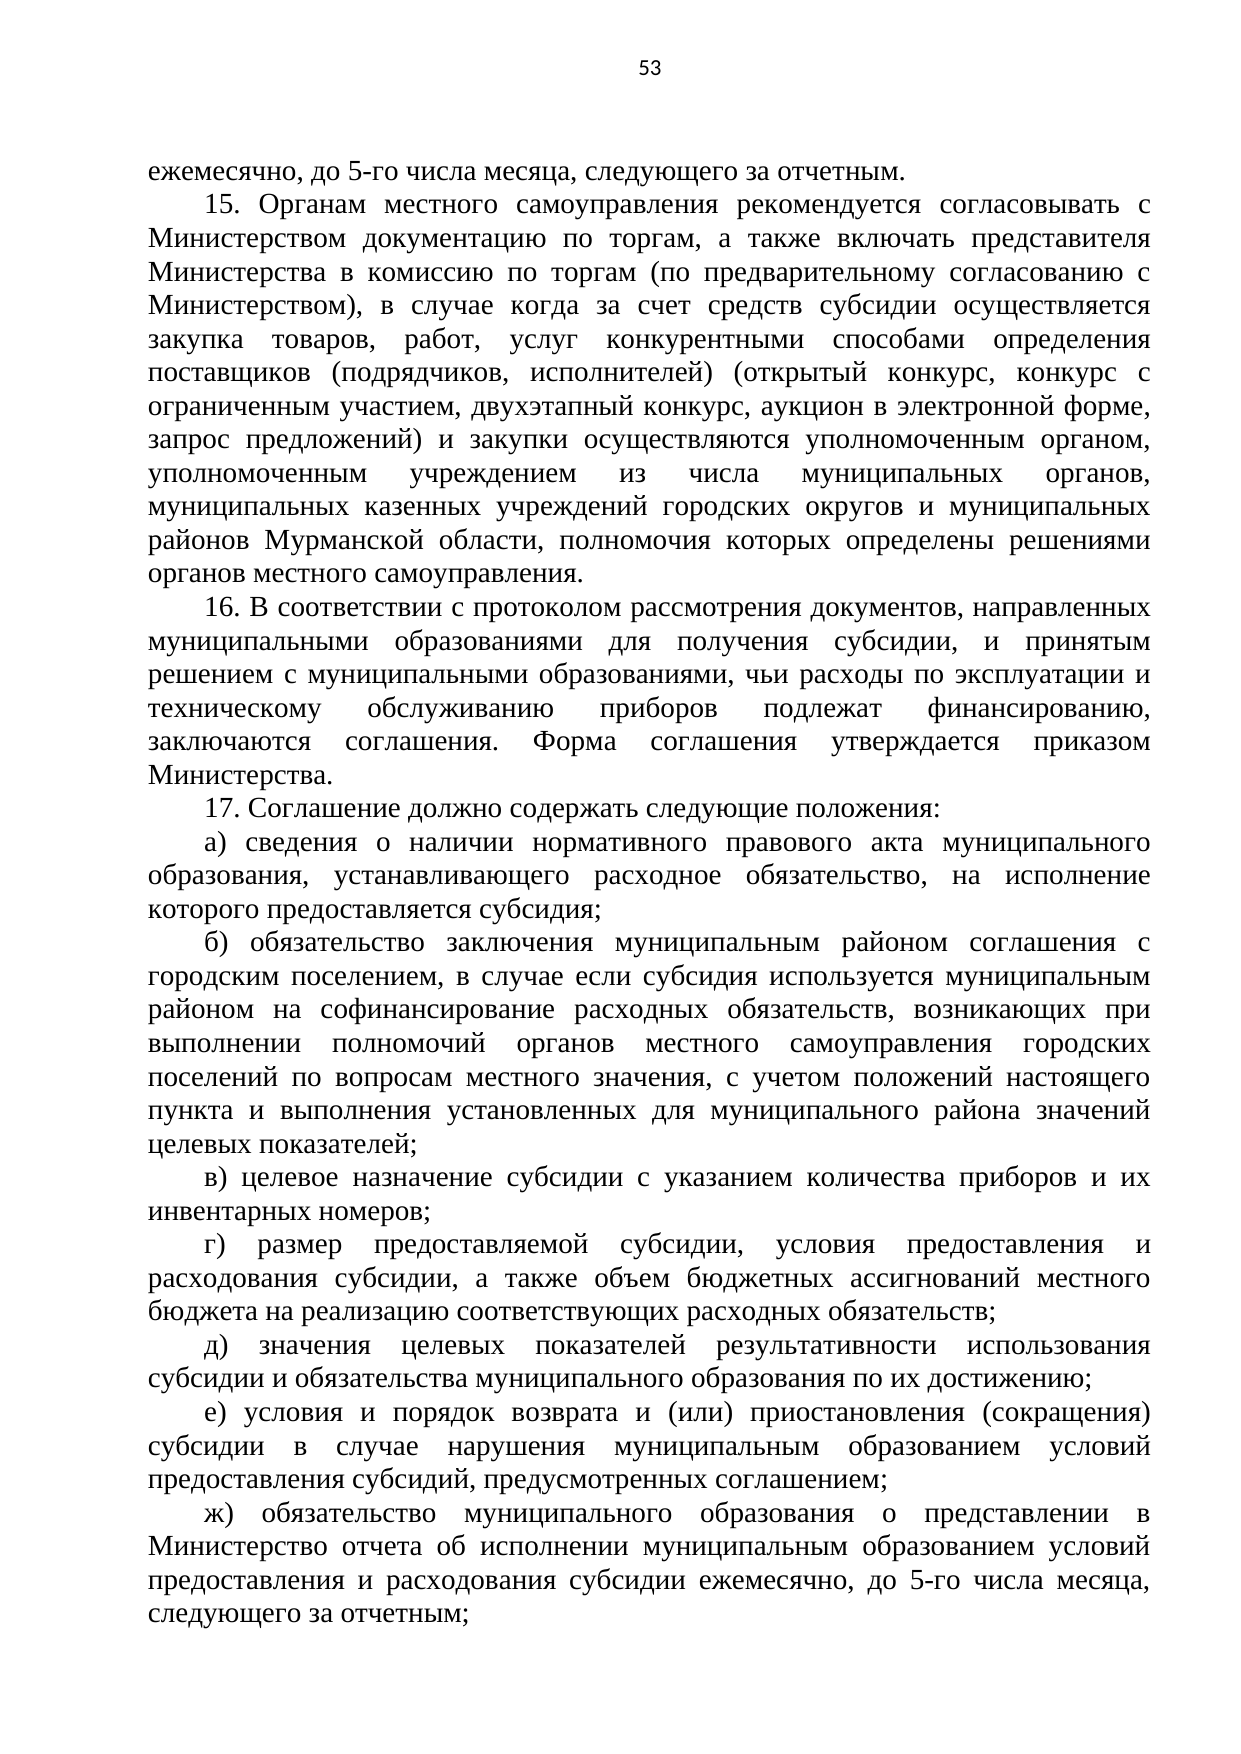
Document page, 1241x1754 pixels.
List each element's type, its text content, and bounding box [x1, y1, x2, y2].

text 17. Соглашение должно содержать следующие положения: [148, 790, 1152, 824]
text а) сведения о наличии нормативного правового акта муниципального образования, устанавливающего расходное обязательство, на исполнение которого предоставляется субсидия; [148, 824, 1152, 924]
text г) размер предоставляемой субсидии, условия предоставления и расходования субсидии, а также объем бюджетных ассигнований местного бюджета на реализацию соответствующих расходных обязательств; [148, 1226, 1152, 1327]
text е) условия и порядок возврата и (или) приостановления (сокращения) субсидии в случае нарушения муниципальным образованием условий предоставления субсидий, предусмотренных соглашением; [148, 1394, 1152, 1495]
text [148, 153, 1152, 187]
text б) обязательство заключения муниципальным районом соглашения с городским поселением, в случае если субсидия используется муниципальным районом на софинансирование расходных обязательств, возникающих при выполнении полномочий органов местного самоуправления городских поселений по вопросам местного значения, с учетом положений настоящего пункта и выполнения установленных для муниципального района значений целевых показателей; [148, 924, 1152, 1159]
text в) целевое назначение субсидии с указанием количества приборов и их инвентарных номеров; [148, 1159, 1152, 1226]
text 16. В соответствии с протоколом рассмотрения документов, направленных муниципальными образованиями для получения субсидии, и принятым решением с муниципальными образованиями, чьи расходы по эксплуатации и техническому обслуживанию приборов подлежат финансированию, заключаются соглашения. Форма соглашения утверждается приказом Министерства. [148, 589, 1152, 790]
text 15. Органам местного самоуправления рекомендуется согласовывать с Министерством документацию по торгам, а также включать представителя Министерства в комиссию по торгам (по предварительному согласованию с Министерством), в случае когда за счет средств субсидии осуществляется закупка товаров, работ, услуг конкурентными способами определения поставщиков (подрядчиков, исполнителей) (открытый конкурс, конкурс с ограниченным участием, двухэтапный конкурс, аукцион в электронной форме, запрос предложений) и закупки осуществляются уполномоченным органом, уполномоченным учреждением из числа муниципальных органов, муниципальных казенных учреждений городских округов и муниципальных районов Мурманской области, полномочия которых определены решениями органов местного самоуправления. [148, 187, 1152, 589]
text ж) обязательство муниципального образования о представлении в Министерство отчета об исполнении муниципальным образованием условий предоставления и расходования субсидии ежемесячно, до 5-го числа месяца, следующего за отчетным; [148, 1495, 1152, 1629]
text д) значения целевых показателей результативности использования субсидии и обязательства муниципального образования по их достижению; [148, 1327, 1152, 1394]
